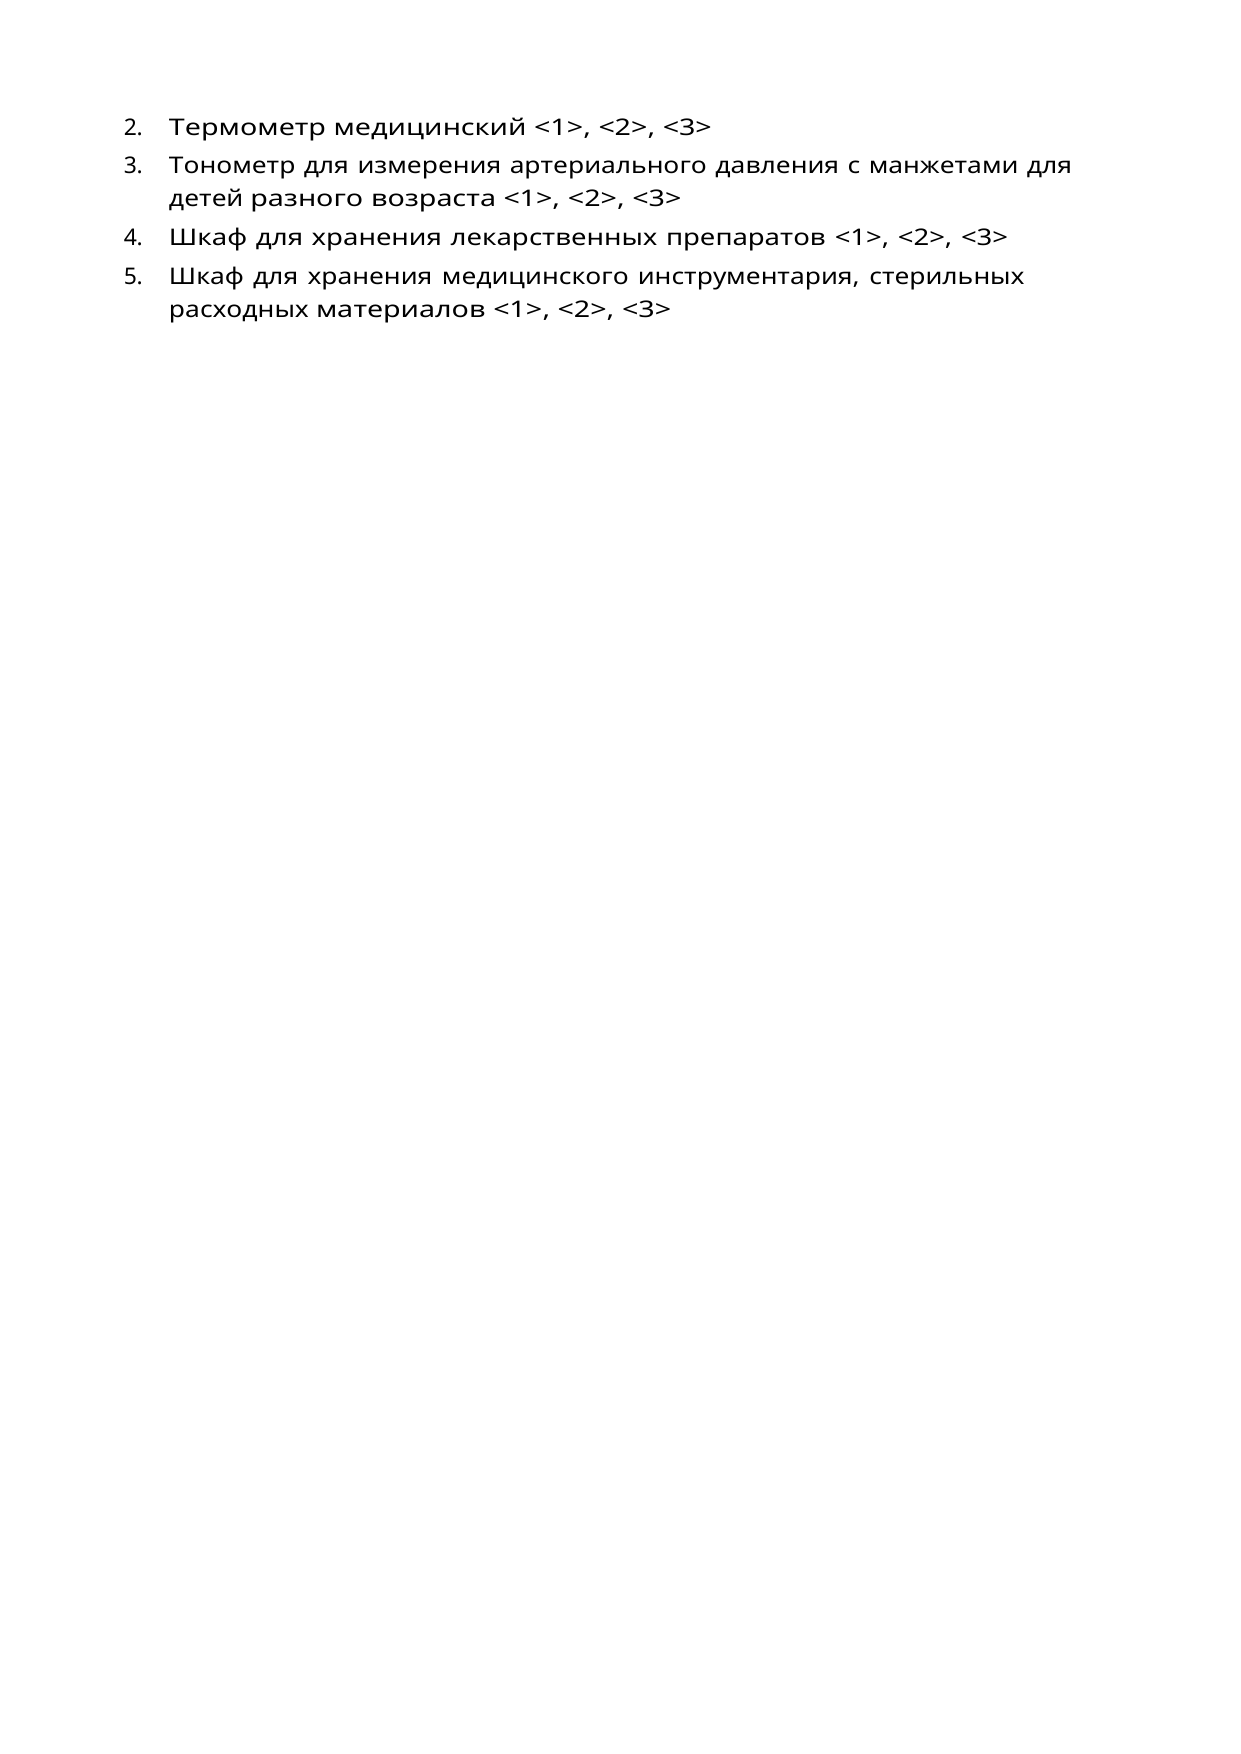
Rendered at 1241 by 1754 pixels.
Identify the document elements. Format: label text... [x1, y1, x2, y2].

list Шкаф для хранения лекарственных препаратов <1>, <2>, <3> [123, 221, 1228, 252]
list Шкаф для хранения медицинского инструментария, стерильных расходных материалов <1>, <2>, <3> [123, 260, 1123, 324]
list Термометр медицинский <1>, <2>, <3> [123, 110, 1228, 142]
list Тонометр для измерения артериального давления с манжетами для детей разного возраста <1>, <2>, <3> [123, 149, 1108, 213]
